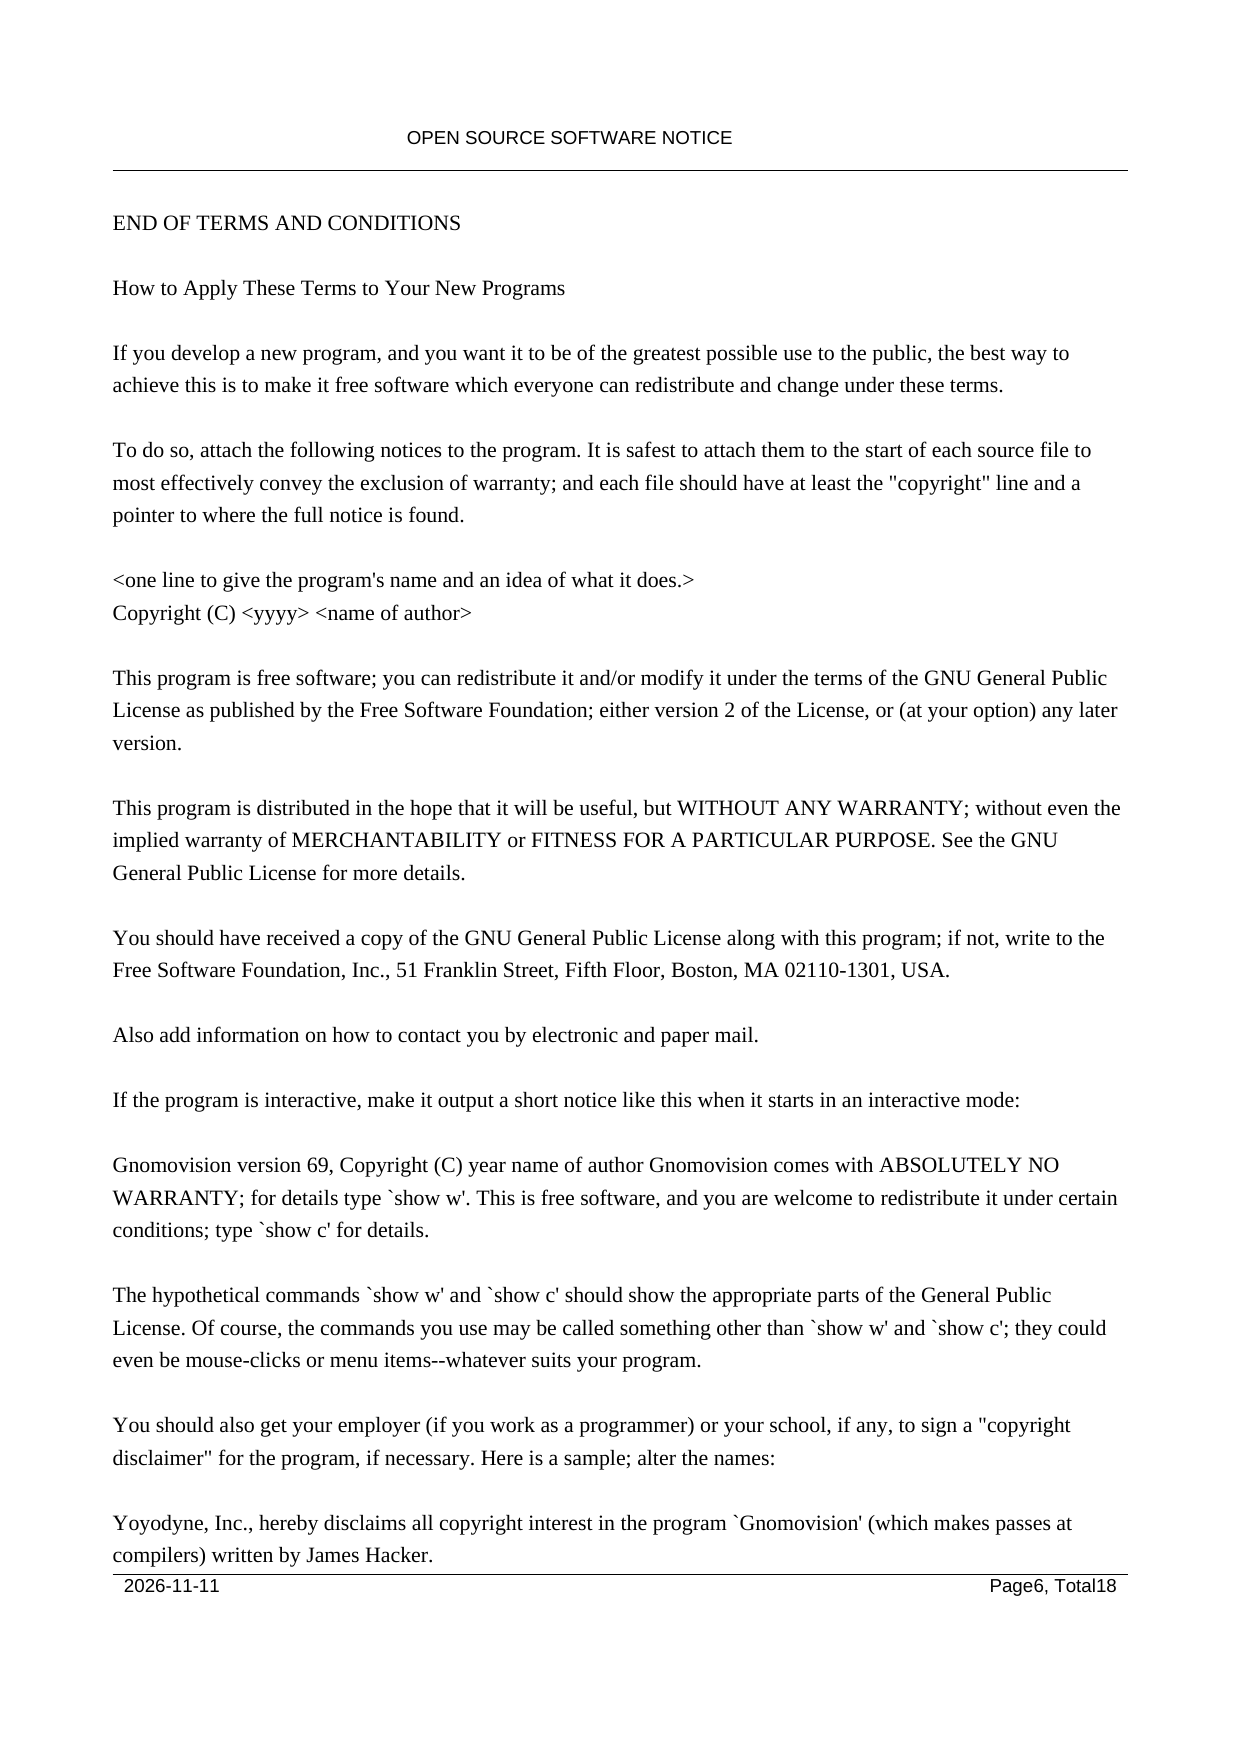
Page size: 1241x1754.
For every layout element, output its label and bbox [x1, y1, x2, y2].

text [112, 206, 1128, 1571]
